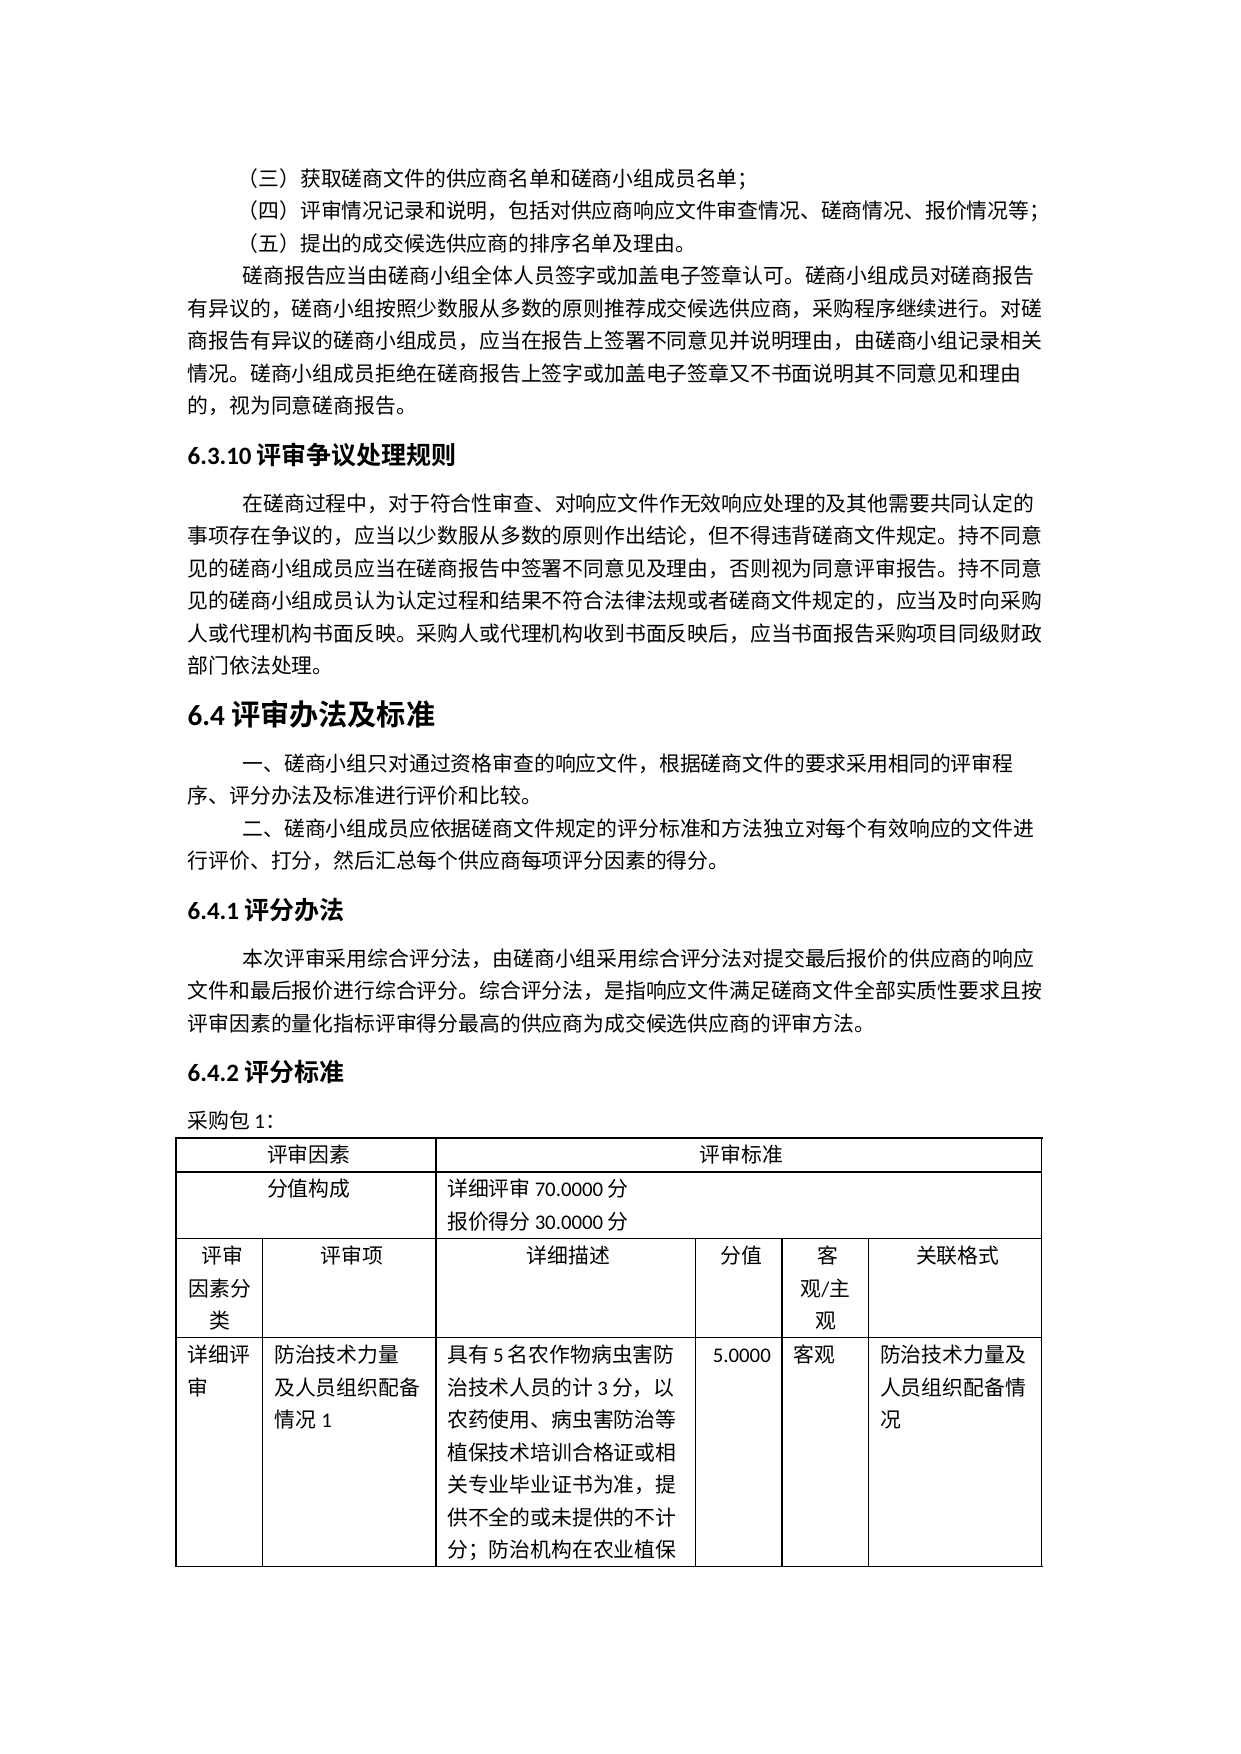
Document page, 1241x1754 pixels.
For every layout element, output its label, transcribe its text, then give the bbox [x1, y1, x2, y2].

table_header 评审因素 [177, 1139, 435, 1171]
table_cell 5.0000 [696, 1338, 781, 1566]
table_cell 关联格式 [869, 1239, 1041, 1337]
table_cell 评审项 [263, 1239, 435, 1337]
table_cell 防治技术力量 及人员组织配备情况 1 [263, 1338, 435, 1566]
table_cell 防治技术力量及人员组织配备情况 [869, 1338, 1041, 1566]
text 采购包1： [187, 1104, 1053, 1137]
text 磋商报告应当由磋商小组全体人员签字或加盖电子签章认可。磋商小组成员对磋商报告有异议的，磋商小组按照少数服从多数的原则推荐成交候选供应商，采购程序继续进行。对磋商报告有异议的磋商小组成员，应当在报告上签署不同意见并说明理由，由磋商小组记录相关情况。磋商小组成员拒绝在磋商报告上签字或加盖电子签章又不书面说明其不同意见和理由的，视为同意磋商报告。 [187, 259, 1053, 422]
table_cell 分值构成 [177, 1173, 435, 1238]
text 6.4.2评分标准 [187, 1039, 1053, 1104]
text 6.4评审办法及标准 [187, 682, 1053, 747]
table_cell 评审因素分类 [177, 1239, 262, 1337]
text 二、磋商小组成员应依据磋商文件规定的评分标准和方法独立对每个有效响应的文件进行评价、打分，然后汇总每个供应商每项评分因素的得分。 [187, 812, 1053, 877]
table_cell 详细评审70.0000分 报价得分30.0000分 [437, 1173, 1041, 1238]
text 本次评审采用综合评分法，由磋商小组采用综合评分法对提交最后报价的供应商的响应文件和最后报价进行综合评分。综合评分法，是指响应文件满足磋商文件全部实质性要求且按评审因素的量化指标评审得分最高的供应商为成交候选供应商的评审方法。 [187, 942, 1053, 1039]
table_cell 详细描述 [437, 1239, 695, 1337]
text 6.3.10评审争议处理规则 [187, 422, 1053, 487]
text 一、磋商小组只对通过资格审查的响应文件，根据磋商文件的要求采用相同的评审程序、评分办法及标准进行评价和比较。 [187, 747, 1053, 812]
text （五）提出的成交候选供应商的排序名单及理由。 [187, 227, 1053, 259]
text （三）获取磋商文件的供应商名单和磋商小组成员名单； [187, 162, 1053, 194]
text 在磋商过程中，对于符合性审查、对响应文件作无效响应处理的及其他需要共同认定的事项存在争议的，应当以少数服从多数的原则作出结论，但不得违背磋商文件规定。持不同意见的磋商小组成员应当在磋商报告中签署不同意见及理由，否则视为同意评审报告。持不同意见的磋商小组成员认为认定过程和结果不符合法律法规或者磋商文件规定的，应当及时向采购人或代理机构书面反映。采购人或代理机构收到书面反映后，应当书面报告采购项目同级财政部门依法处理。 [187, 487, 1053, 682]
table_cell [437, 1338, 695, 1566]
table_cell 详细评审 [177, 1338, 262, 1566]
table_cell 客观 [783, 1338, 868, 1566]
table_header 评审标准 [437, 1139, 1041, 1171]
text 6.4.1评分办法 [187, 877, 1053, 942]
table_cell 分值 [696, 1239, 781, 1337]
text （四）评审情况记录和说明，包括对供应商响应文件审查情况、磋商情况、报价情况等； [187, 194, 1053, 227]
table_cell 客观/主观 [783, 1239, 868, 1337]
